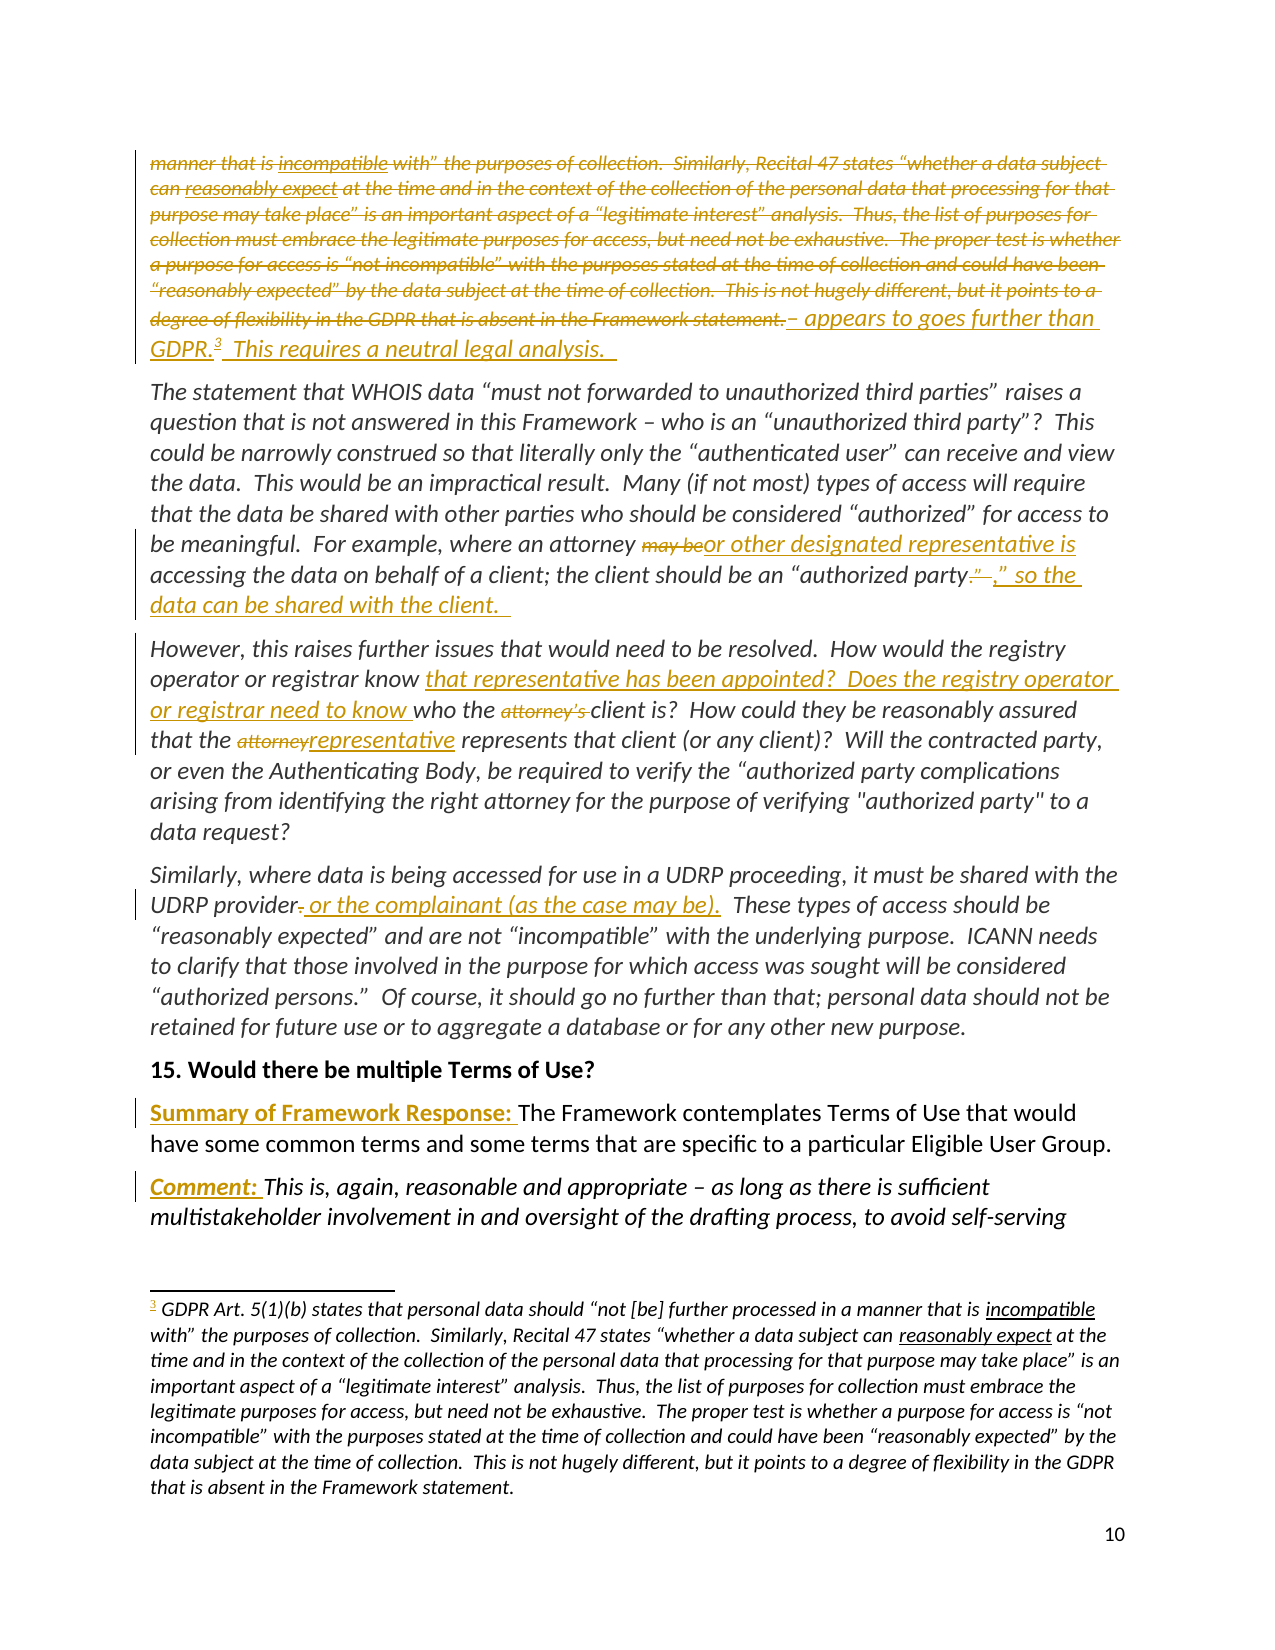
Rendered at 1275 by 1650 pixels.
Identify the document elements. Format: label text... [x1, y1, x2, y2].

text The Framework contemplates Terms of Use that would have some common terms and some terms that are specific to a particular Eligible User Group. [150, 1097, 1125, 1158]
text The statement that WHOIS data “must not forwarded to unauthorized third parties” raises a question that is not answered in this Framework – who is an “unauthorized third party”? This could be narrowly construed so that literally only the “authenticated user” can receive and view the data. This would be an impractical result. Many (if not most) types of access will require that the data be shared with other parties who should be considered “authorized” for access to be meaningful. For example, where an attorney accessing the data on behalf of a client; the client should be an “authorized party [500, 376, 1125, 620]
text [150, 1171, 1125, 1232]
text However, this raises further issues that would need to be resolved. How would the registry operator or registrar know who the client is? How could they be reasonably assured that the represents that client (or any client)? Will the contracted party, or even the Authenticating Body, be required to verify the “authorized party complications arising from identifying the right attorney for the purpose of verifying "authorized party" to a data request? [290, 633, 1125, 846]
text 15. Would there be multiple Terms of Use? [150, 1054, 1125, 1085]
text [150, 150, 1125, 363]
